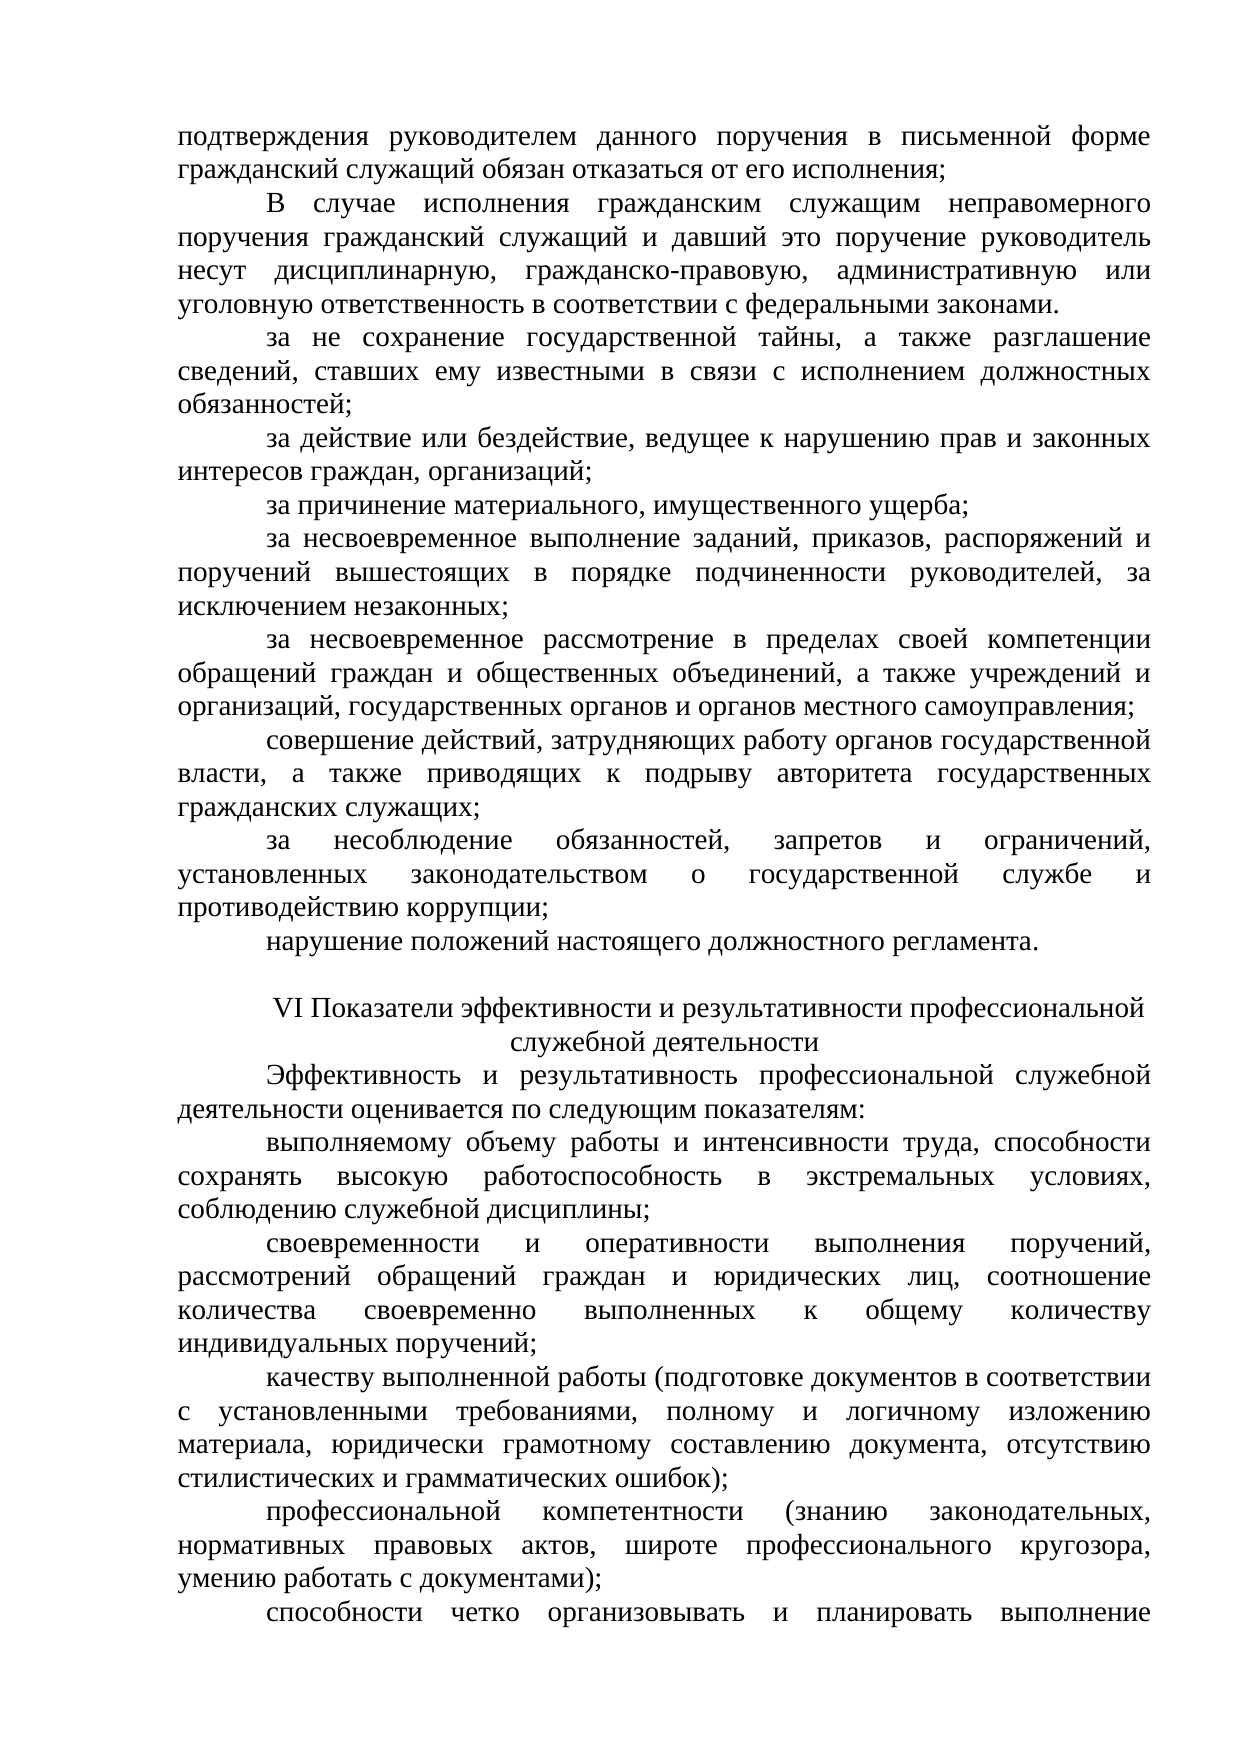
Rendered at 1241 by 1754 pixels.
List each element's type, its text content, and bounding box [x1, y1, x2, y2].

text VI Показатели эффективности и результативности профессиональной служебной деятельности [177, 990, 1152, 1057]
text за несоблюдение обязанностей, запретов и ограничений, установленных законодательством о государственной службе и противодействию коррупции; [177, 822, 1152, 923]
text за не сохранение государственной тайны, а также разглашение сведений, ставших ему известными в связи с исполнением должностных обязанностей; [177, 319, 1152, 420]
text за действие или бездействие, ведущее к нарушению прав и законных интересов граждан, организаций; [177, 420, 1152, 487]
text своевременности и оперативности выполнения поручений, рассмотрений обращений граждан и юридических лиц, соотношение количества своевременно выполненных к общему количеству индивидуальных поручений; [177, 1225, 1152, 1359]
text Эффективность и результативность профессиональной служебной деятельности оценивается по следующим показателям: [177, 1057, 1152, 1124]
text нарушение положений настоящего должностного регламента. [177, 923, 1152, 957]
text качеству выполненной работы (подготовке документов в соответствии с установленными требованиями, полному и логичному изложению материала, юридически грамотному составлению документа, отсутствию стилистических и грамматических ошибок); [177, 1359, 1152, 1493]
text профессиональной компетентности (знанию законодательных, нормативных правовых актов, широте профессионального кругозора, умению работать с документами); [177, 1493, 1152, 1594]
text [177, 1594, 1152, 1627]
text совершение действий, затрудняющих работу органов государственной власти, а также приводящих к подрыву авторитета государственных гражданских служащих; [177, 722, 1152, 822]
text выполняемому объему работы и интенсивности труда, способности сохранять высокую работоспособность в экстремальных условиях, соблюдению служебной дисциплины; [177, 1124, 1152, 1225]
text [177, 118, 1152, 185]
text за несвоевременное выполнение заданий, приказов, распоряжений и поручений вышестоящих в порядке подчиненности руководителей, за исключением незаконных; [177, 521, 1152, 621]
text В случае исполнения гражданским служащим неправомерного поручения гражданский служащий и давший это поручение руководитель несут дисциплинарную, гражданско-правовую, административную или уголовную ответственность в соответствии с федеральными законами. [177, 185, 1152, 319]
text за причинение материального, имущественного ущерба; [177, 487, 1152, 521]
text за несвоевременное рассмотрение в пределах своей компетенции обращений граждан и общественных объединений, а также учреждений и организаций, государственных органов и органов местного самоуправления; [177, 621, 1152, 722]
